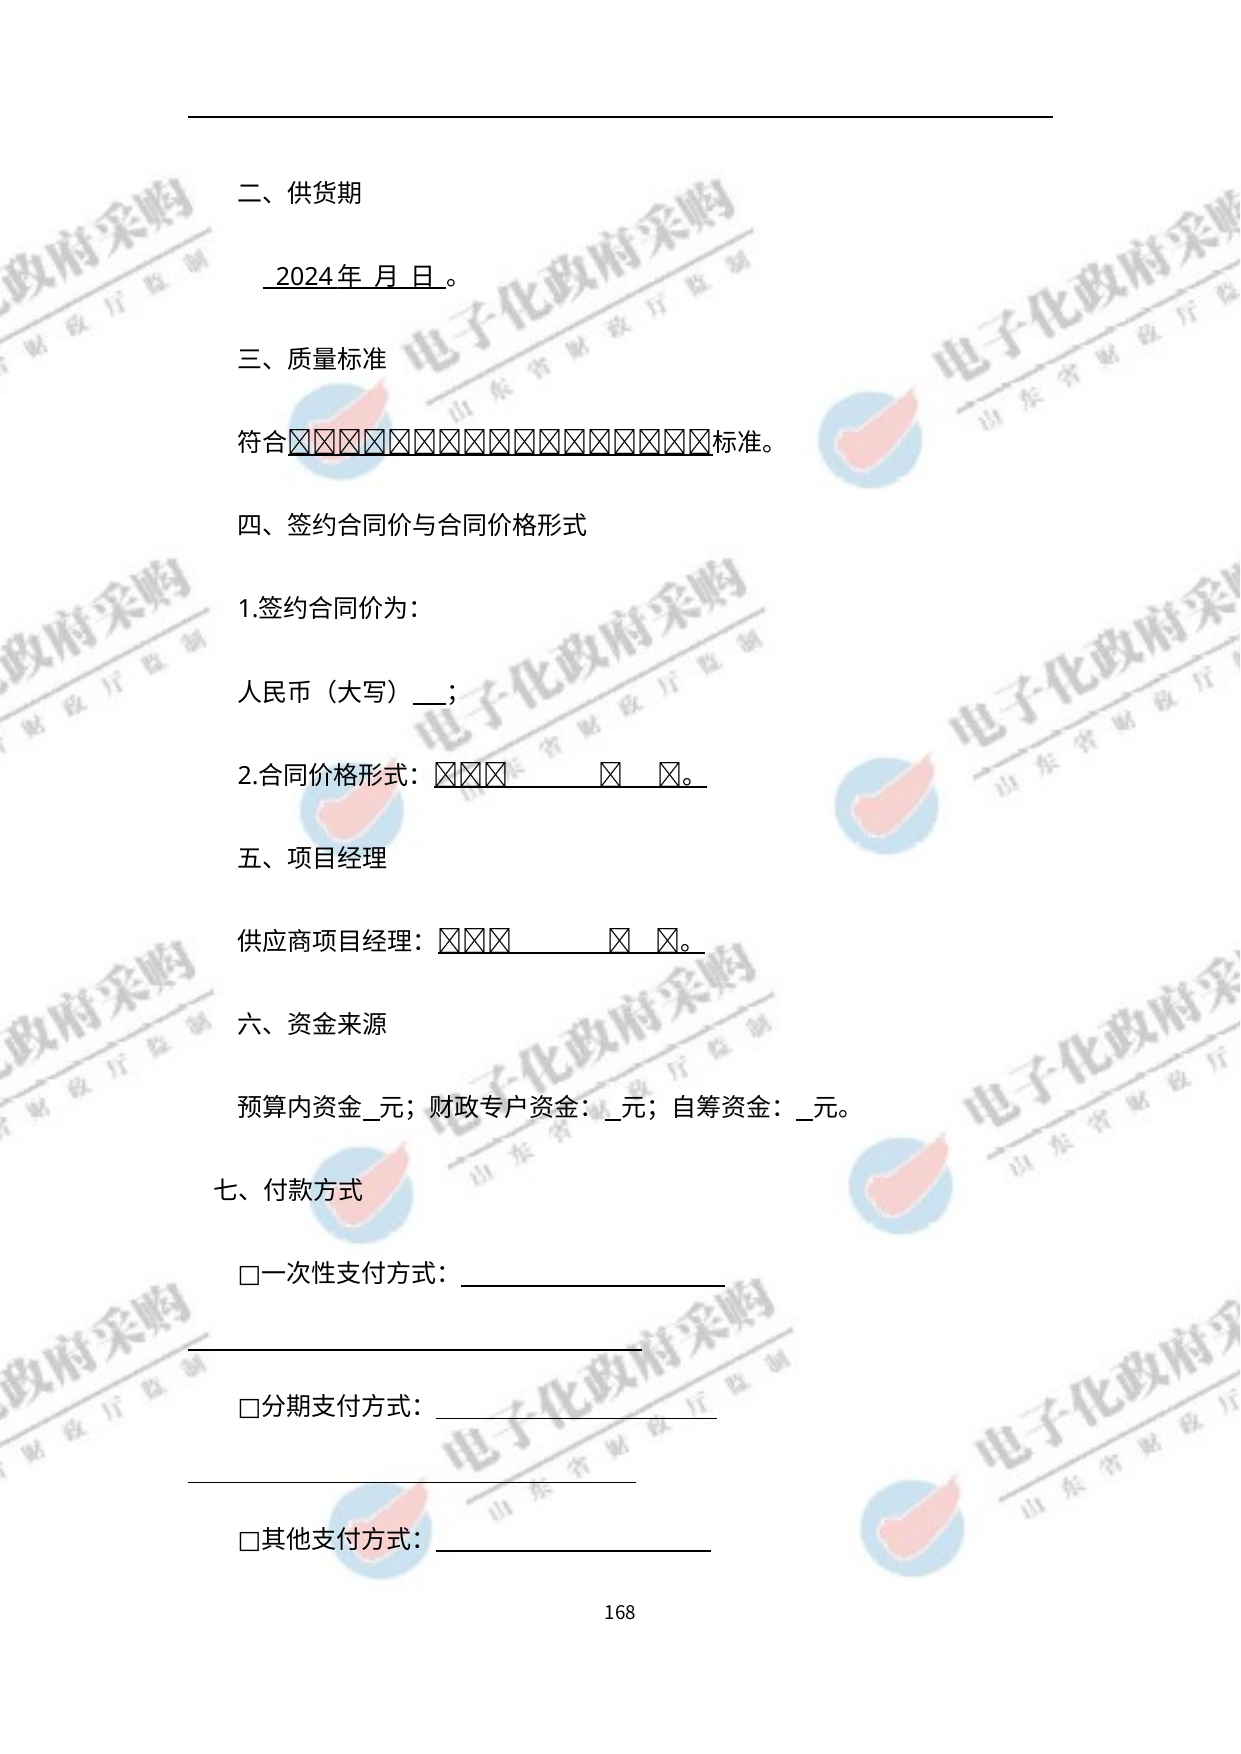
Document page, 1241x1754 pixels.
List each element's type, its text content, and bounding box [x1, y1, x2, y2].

text 六、资金来源 [187, 990, 1053, 1055]
text 二、供货期 [187, 159, 1053, 224]
picture [0, 151, 1241, 1596]
text □其他支付方式： [187, 1505, 1053, 1570]
text 人民币（大写） ； [187, 658, 1053, 723]
text 预算内资金 元；财政专户资金： 元；自筹资金： 元。 [187, 1073, 1053, 1138]
text 七、付款方式 [187, 1156, 1053, 1221]
text 符合标准。 [187, 408, 1053, 473]
text □一次性支付方式： [187, 1239, 1053, 1304]
text 四、签约合同价与合同价格形式 [187, 491, 1053, 556]
text 三、质量标准 [187, 325, 1053, 390]
text 2.合同价格形式：  。 [187, 741, 1053, 806]
text 2024年 月 日 。 [187, 242, 1053, 307]
text □分期支付方式： [187, 1372, 1053, 1437]
text 1.签约合同价为： [187, 574, 1053, 639]
text 五、项目经理 [187, 824, 1053, 889]
text 供应商项目经理：  。 [187, 907, 1053, 972]
